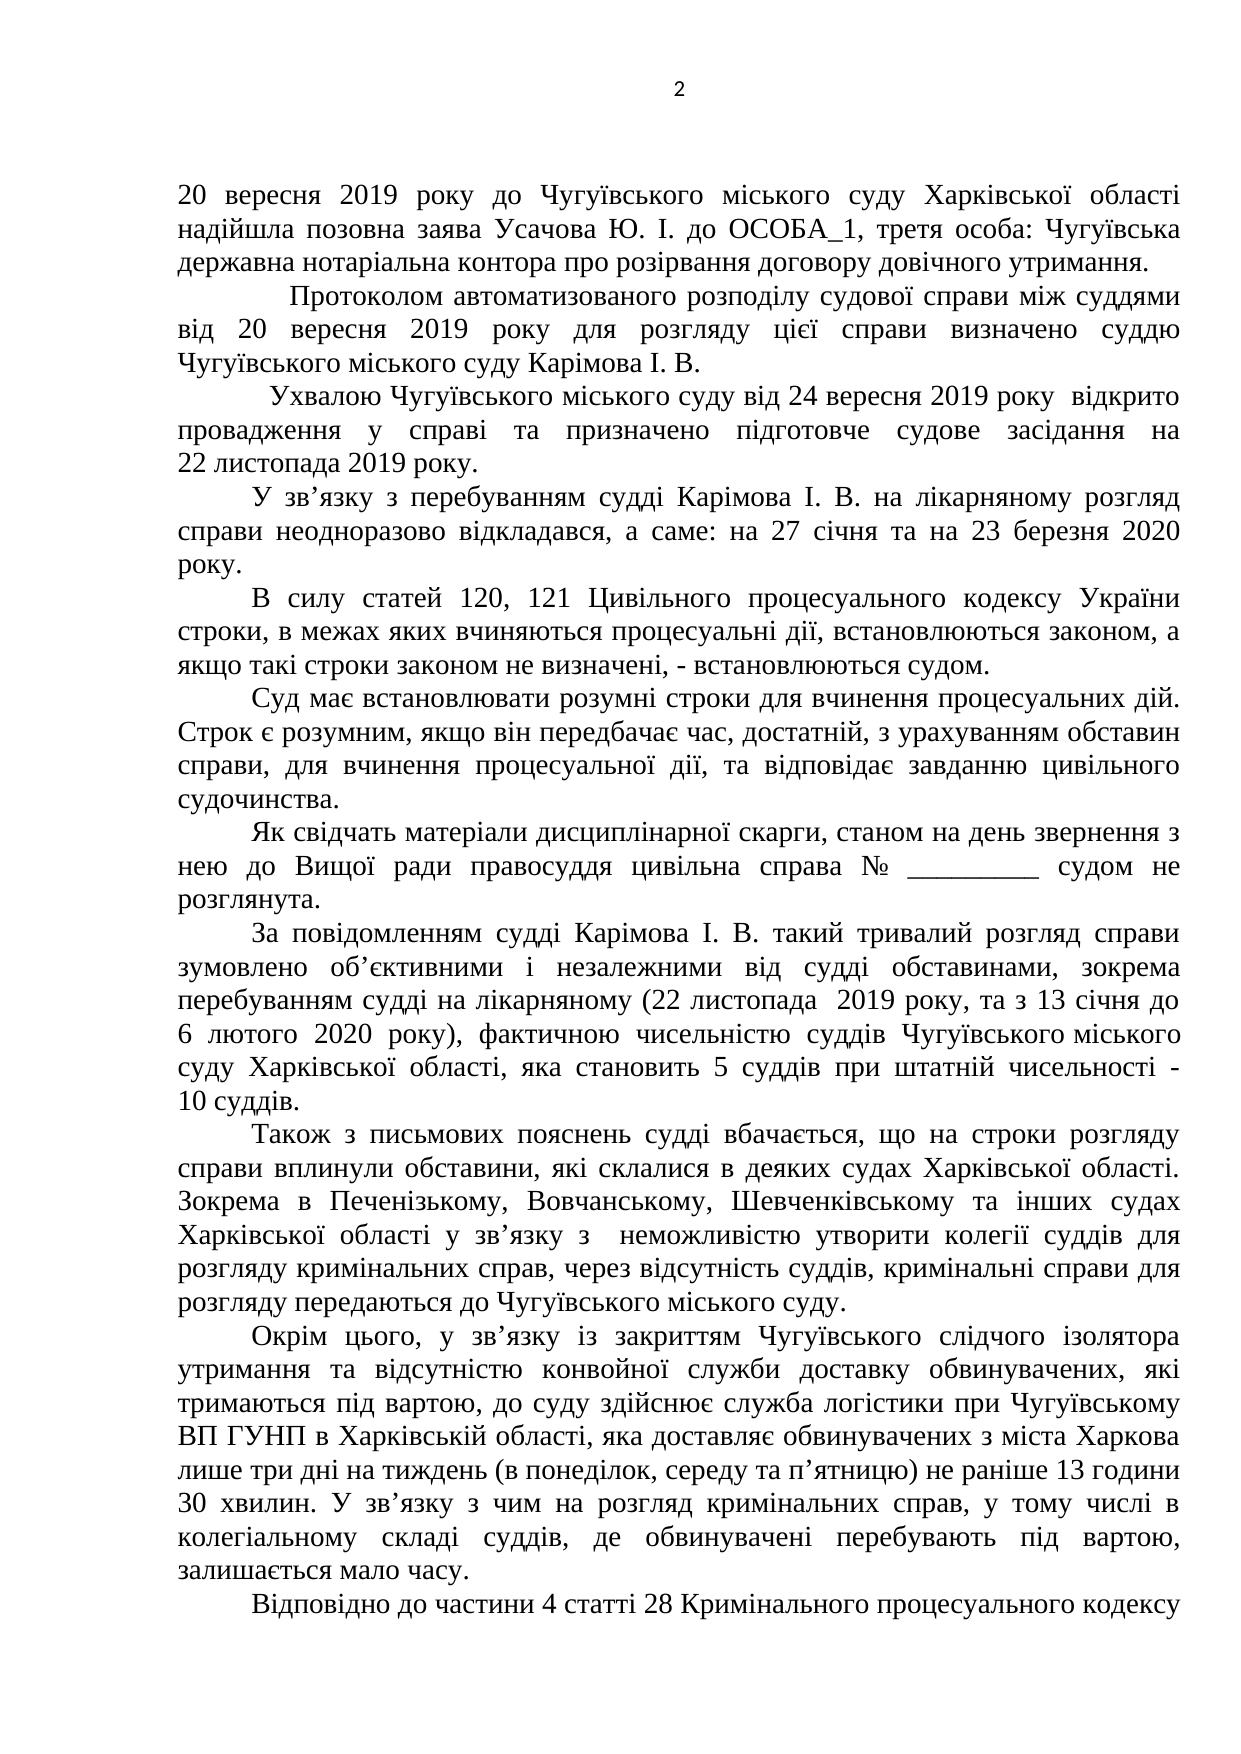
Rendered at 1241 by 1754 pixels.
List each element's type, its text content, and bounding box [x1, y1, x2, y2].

text За повідомленням судді Карімова І. В. такий тривалий розгляд справи зумовлено об’єктивними і незалежними від судді обставинами, зокрема перебуванням судді на лікарняному (22 листопада 2019 року, та з 13 січня до 6 лютого 2020 року), фактичною чисельністю суддів Чугуївського міського суду Харківської області, яка становить 5 суддів при штатній чисельності - 10 суддів. [177, 915, 1181, 1116]
text В силу статей 120, 121 Цивільного процесуального кодексу України строки, в межах яких вчиняються процесуальні дії, встановлюються законом, а якщо такі строки законом не визначені, - встановлюються судом. [177, 580, 1181, 680]
text У зв’язку з перебуванням судді Карімова І. В. на лікарняному розгляд справи неодноразово відкладався, а саме: на 27 січня та на 23 березня 2020 року. [177, 479, 1181, 580]
text Як свідчать матеріали дисциплінарної скарги, станом на день звернення з нею до Вищої ради правосуддя цивільна справа № _________ судом не розглянута. [177, 814, 1181, 915]
text Протоколом автоматизованого розподілу судової справи між суддями від 20 вересня 2019 року для розгляду цієї справи визначено суддю Чугуївського міського суду Карімова І. В. [177, 278, 1181, 378]
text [177, 1586, 1181, 1619]
text Також з письмових пояснень судді вбачається, що на строки розгляду справи вплинули обставини, які склалися в деяких судах Харківської області. Зокрема в Печенізькому, Вовчанському, Шевченківському та інших судах Харківської області у зв’язку з неможливістю утворити колегії суддів для розгляду кримінальних справ, через відсутність суддів, кримінальні справи для розгляду передаються до Чугуївського міського суду. [177, 1116, 1181, 1318]
text Суд має встановлювати розумні строки для вчинення процесуальних дій. Строк є розумним, якщо він передбачає час, достатній, з урахуванням обставин справи, для вчинення процесуальної дії, та відповідає завданню цивільного судочинства. [177, 680, 1181, 814]
text Ухвалою Чугуївського міського суду від 24 вересня 2019 року відкрито провадження у справі та призначено підготовче судове засідання на 22 листопада 2019 року. [177, 378, 1181, 479]
text Окрім цього, у зв’язку із закриттям Чугуївського слідчого ізолятора утримання та відсутністю конвойної служби доставку обвинувачених, які тримаються під вартою, до суду здійснює служба логістики при Чугуївському ВП ГУНП в Харківській області, яка доставляє обвинувачених з міста Харкова лише три дні на тиждень (в понеділок, середу та п’ятницю) не раніше 13 години 30 хвилин. У зв’язку з чим на розгляд кримінальних справ, у тому числі в колегіальному складі суддів, де обвинувачені перебувають під вартою, залишається мало часу. [177, 1318, 1181, 1586]
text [177, 177, 1181, 278]
